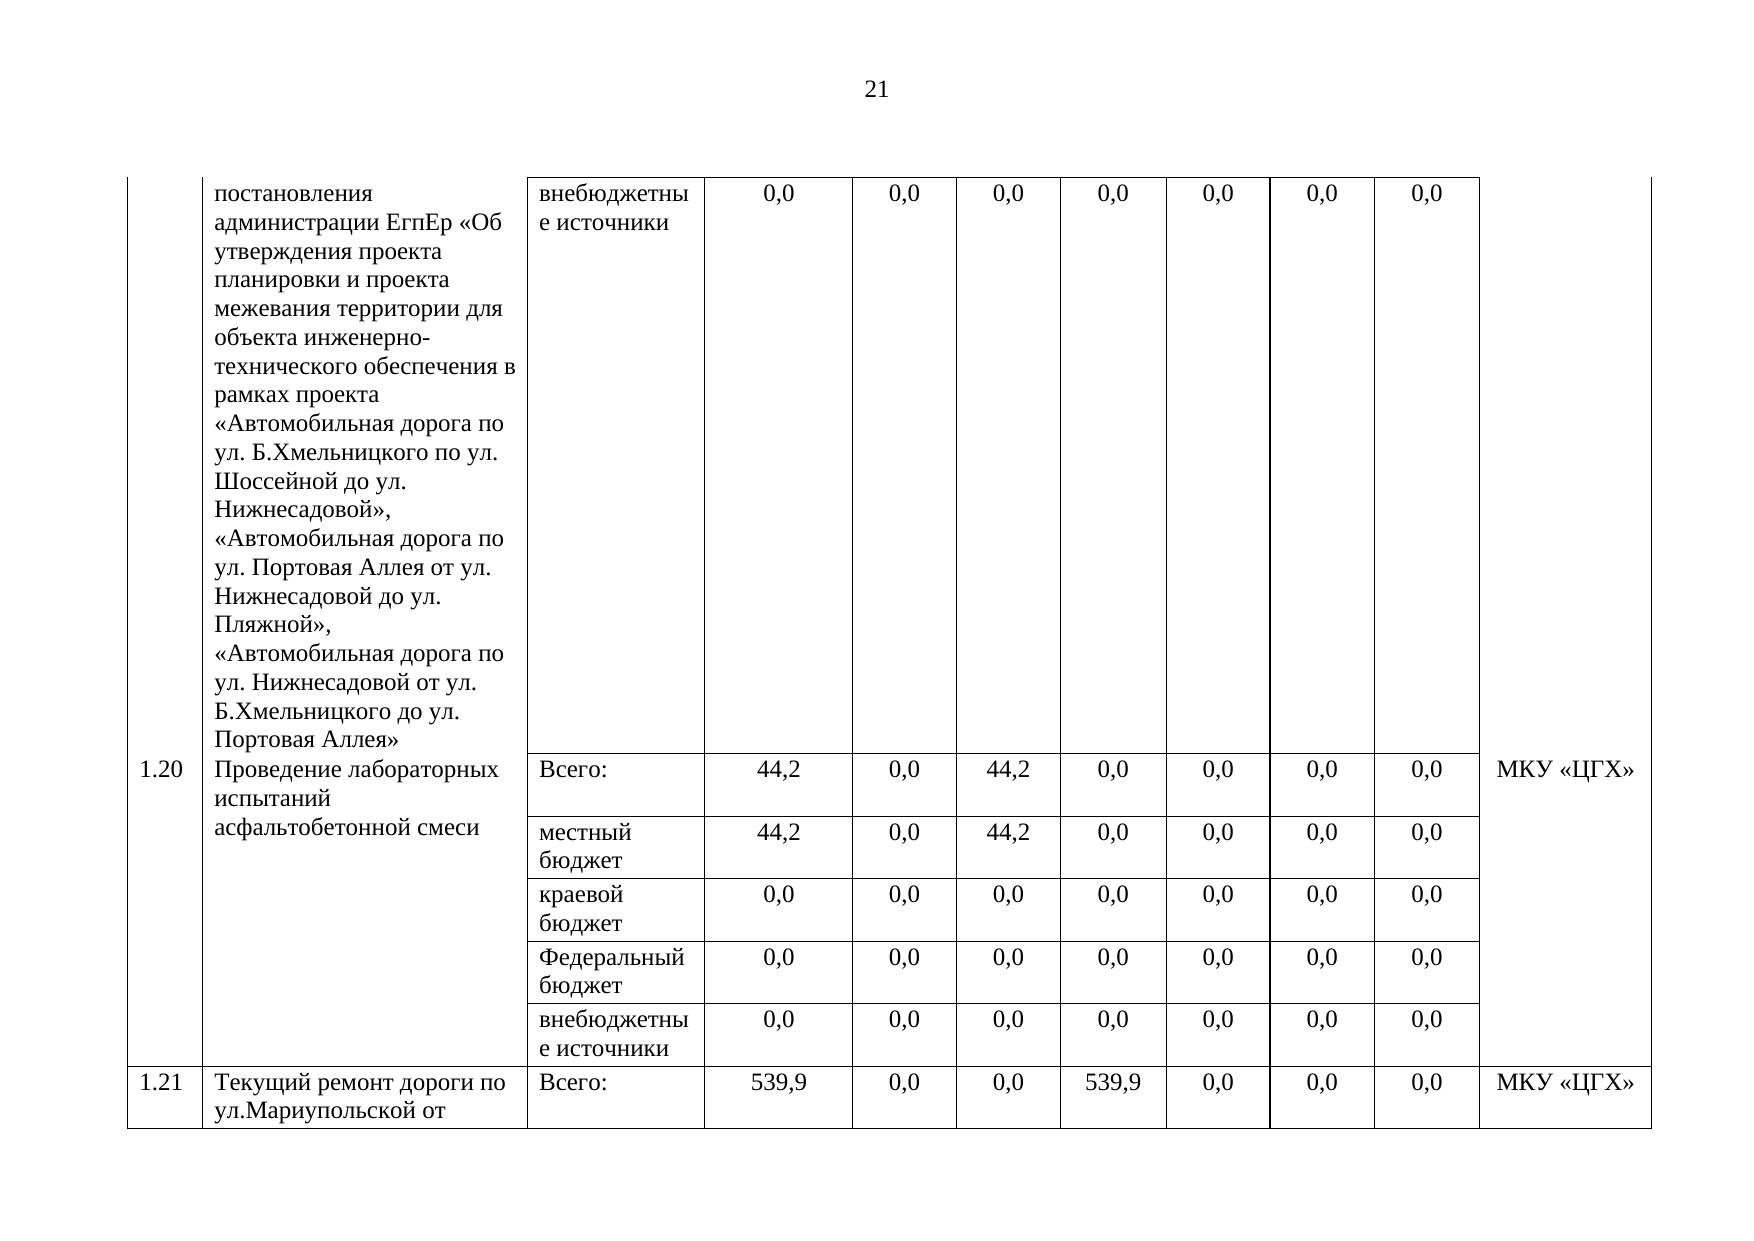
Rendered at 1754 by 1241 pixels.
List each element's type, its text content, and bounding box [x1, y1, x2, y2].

table_cell 0,0 [1061, 879, 1166, 941]
table_cell 1.20 [128, 753, 202, 1066]
table_cell 0,0 [705, 879, 852, 941]
table_cell 0,0 [853, 879, 956, 941]
table_cell 0,0 [1271, 1004, 1374, 1066]
table_cell Всего: [528, 754, 704, 816]
table_cell 0,0 [1167, 942, 1269, 1003]
table_cell 0,0 [1167, 1067, 1269, 1128]
table_cell 0,0 [957, 879, 1060, 941]
table_cell 0,0 [957, 1004, 1060, 1066]
table_cell Проведение лабораторных испытаний асфальтобетонной смеси [203, 753, 527, 1066]
table_cell 0,0 [1375, 1004, 1479, 1066]
table_cell 0,0 [1375, 942, 1479, 1003]
table_cell 0,0 [1167, 817, 1269, 878]
table_cell 0,0 [1167, 178, 1269, 753]
table_cell 0,0 [957, 1067, 1060, 1128]
table_cell МКУ «ЦГХ» [1480, 1067, 1651, 1128]
table_cell 0,0 [1061, 1004, 1166, 1066]
table_cell внебюджетные источники [528, 178, 704, 753]
table_cell 0,0 [1271, 754, 1374, 816]
table_cell 0,0 [853, 754, 956, 816]
table_cell 0,0 [1167, 879, 1269, 941]
table_cell 0,0 [1061, 942, 1166, 1003]
table_cell 0,0 [705, 942, 852, 1003]
table_cell 0,0 [1271, 942, 1374, 1003]
table_cell 0,0 [853, 942, 956, 1003]
table_cell 0,0 [957, 178, 1060, 753]
table_cell 44,2 [705, 817, 852, 878]
table_cell 0,0 [853, 178, 956, 753]
table_cell 0,0 [1167, 1004, 1269, 1066]
table_cell 0,0 [705, 178, 852, 753]
table_cell 0,0 [1375, 178, 1479, 753]
table_cell МКУ «ЦГХ» [1480, 753, 1651, 1066]
table_cell 1.21 [128, 1067, 202, 1128]
table_cell 0,0 [1167, 754, 1269, 816]
table_cell Федеральный бюджет [528, 942, 704, 1003]
table_cell краевой бюджет [528, 879, 704, 941]
table_cell 0,0 [853, 1004, 956, 1066]
table_cell 44,2 [957, 817, 1060, 878]
table_cell внебюджетные источники [528, 1004, 704, 1066]
table_cell 539,9 [705, 1067, 852, 1128]
table_cell 0,0 [1375, 879, 1479, 941]
table_cell 0,0 [1271, 1067, 1374, 1128]
table_cell 44,2 [957, 754, 1060, 816]
table_cell 0,0 [957, 942, 1060, 1003]
table_cell 0,0 [1061, 178, 1166, 753]
table_cell 0,0 [1375, 817, 1479, 878]
table_cell 0,0 [1061, 817, 1166, 878]
table_cell 0,0 [1375, 754, 1479, 816]
table_cell 0,0 [853, 1067, 956, 1128]
table_cell 0,0 [853, 817, 956, 878]
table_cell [203, 1067, 527, 1128]
table_cell 0,0 [1271, 879, 1374, 941]
table_cell 0,0 [1375, 1067, 1479, 1128]
table_cell 0,0 [1061, 754, 1166, 816]
table_cell 0,0 [1271, 817, 1374, 878]
table_cell 44,2 [705, 754, 852, 816]
table_cell Всего: [528, 1067, 704, 1128]
table_cell 0,0 [1271, 178, 1374, 753]
table_cell 0,0 [705, 1004, 852, 1066]
table_cell местный бюджет [528, 817, 704, 878]
table_cell 539,9 [1061, 1067, 1166, 1128]
